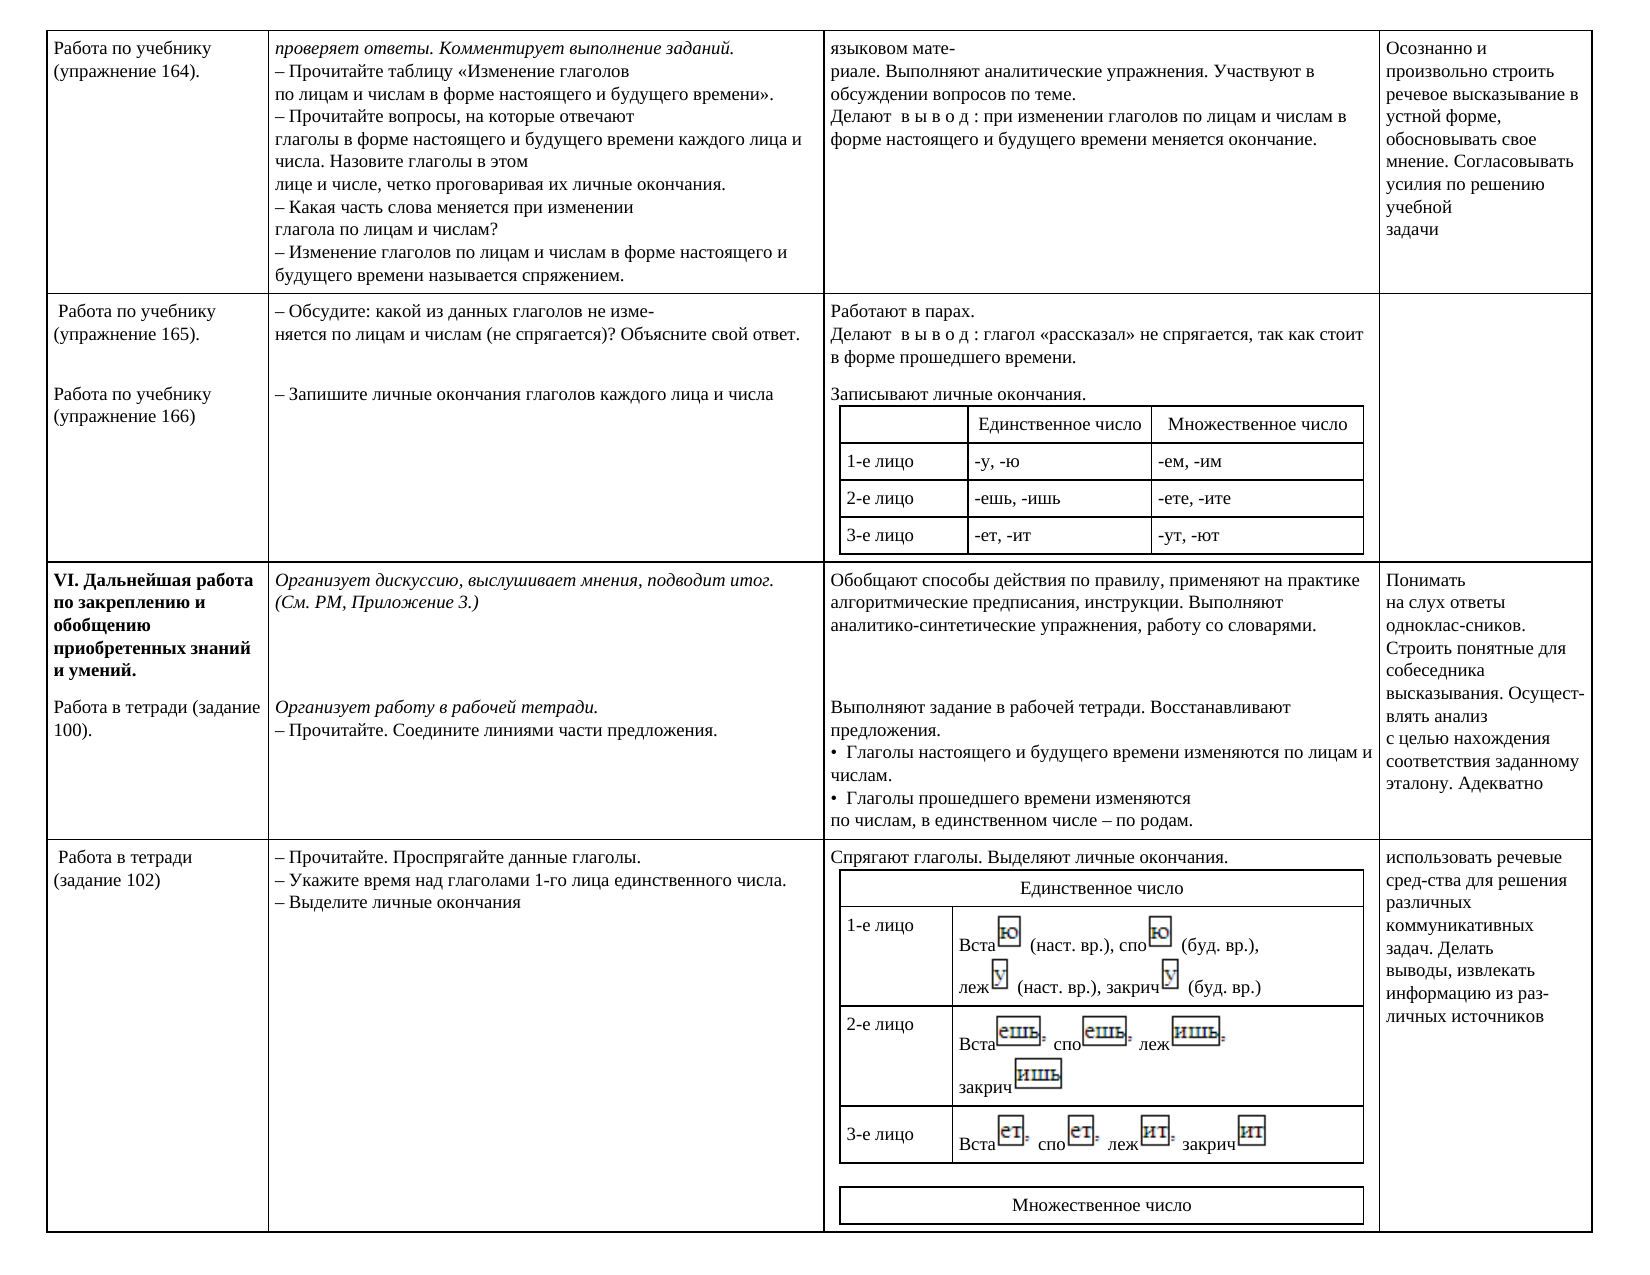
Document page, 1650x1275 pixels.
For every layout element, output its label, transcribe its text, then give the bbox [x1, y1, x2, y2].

table_cell Работа в тетради (задание 100). [48, 689, 268, 838]
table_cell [48, 31, 268, 293]
table_cell [1380, 294, 1591, 561]
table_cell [269, 840, 823, 1231]
table_cell Работа по учебнику (упражнение 165). [48, 294, 268, 375]
table_cell Работа по учебнику (упражнение 166) [48, 375, 268, 561]
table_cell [1380, 840, 1591, 1231]
picture [995, 1013, 1049, 1051]
picture [995, 1112, 1034, 1151]
picture [1065, 1112, 1104, 1151]
table_cell Обобщают способы действия по правилу, применяют на практике алгоритмические предписания, инструкции. Выполняют аналитико-синтетические упражнения, работу со словарями. [825, 563, 1379, 688]
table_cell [825, 31, 1379, 293]
table_cell Записывают личные окончания. [825, 375, 1379, 561]
table_cell Выполняют задание в рабочей тетради. Восстанавливают предложения. • Глаголы настоящего и будущего времени изменяются по лицам и числам. • Глаголы прошедшего времени изменяются по числам, в единственном числе – по родам. [825, 689, 1379, 838]
table_cell Организует дискуссию, выслушивает мнения, подводит итог. (См. РМ, Приложение 3.) [269, 563, 823, 688]
table_cell VI. Дальнейшая работа по закреплению и обобщению приобретенных знаний и умений. [48, 563, 268, 688]
table_cell – Обсудите: какой из данных глаголов не изме- няется по лицам и числам (не спрягается)? Объясните свой ответ. [269, 294, 823, 375]
picture [1169, 1013, 1229, 1051]
picture [1159, 956, 1184, 994]
picture [989, 956, 1013, 994]
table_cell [825, 840, 1379, 1231]
picture [1012, 1055, 1067, 1094]
table_cell – Запишите личные окончания глаголов каждого лица и числа [269, 375, 823, 561]
table_cell Работают в парах. Делают вывод: глагол «рассказал» не спрягается, так как стоит в форме прошедшего времени. [825, 294, 1379, 375]
table_cell Понимать на слух ответы одноклас-сников. Строить понятные для собеседника высказывания. Осущест-влять анализ с целью нахождения соответствия заданному эталону. Адекватно [1380, 563, 1591, 838]
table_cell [48, 840, 268, 1231]
picture [1146, 913, 1177, 952]
picture [1235, 1112, 1271, 1151]
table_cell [1380, 31, 1591, 293]
picture [995, 913, 1026, 952]
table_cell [269, 31, 823, 293]
picture [1081, 1013, 1135, 1051]
picture [1138, 1112, 1178, 1151]
table_cell Организует работу в рабочей тетради. – Прочитайте. Соедините линиями части предложения. [269, 689, 823, 838]
